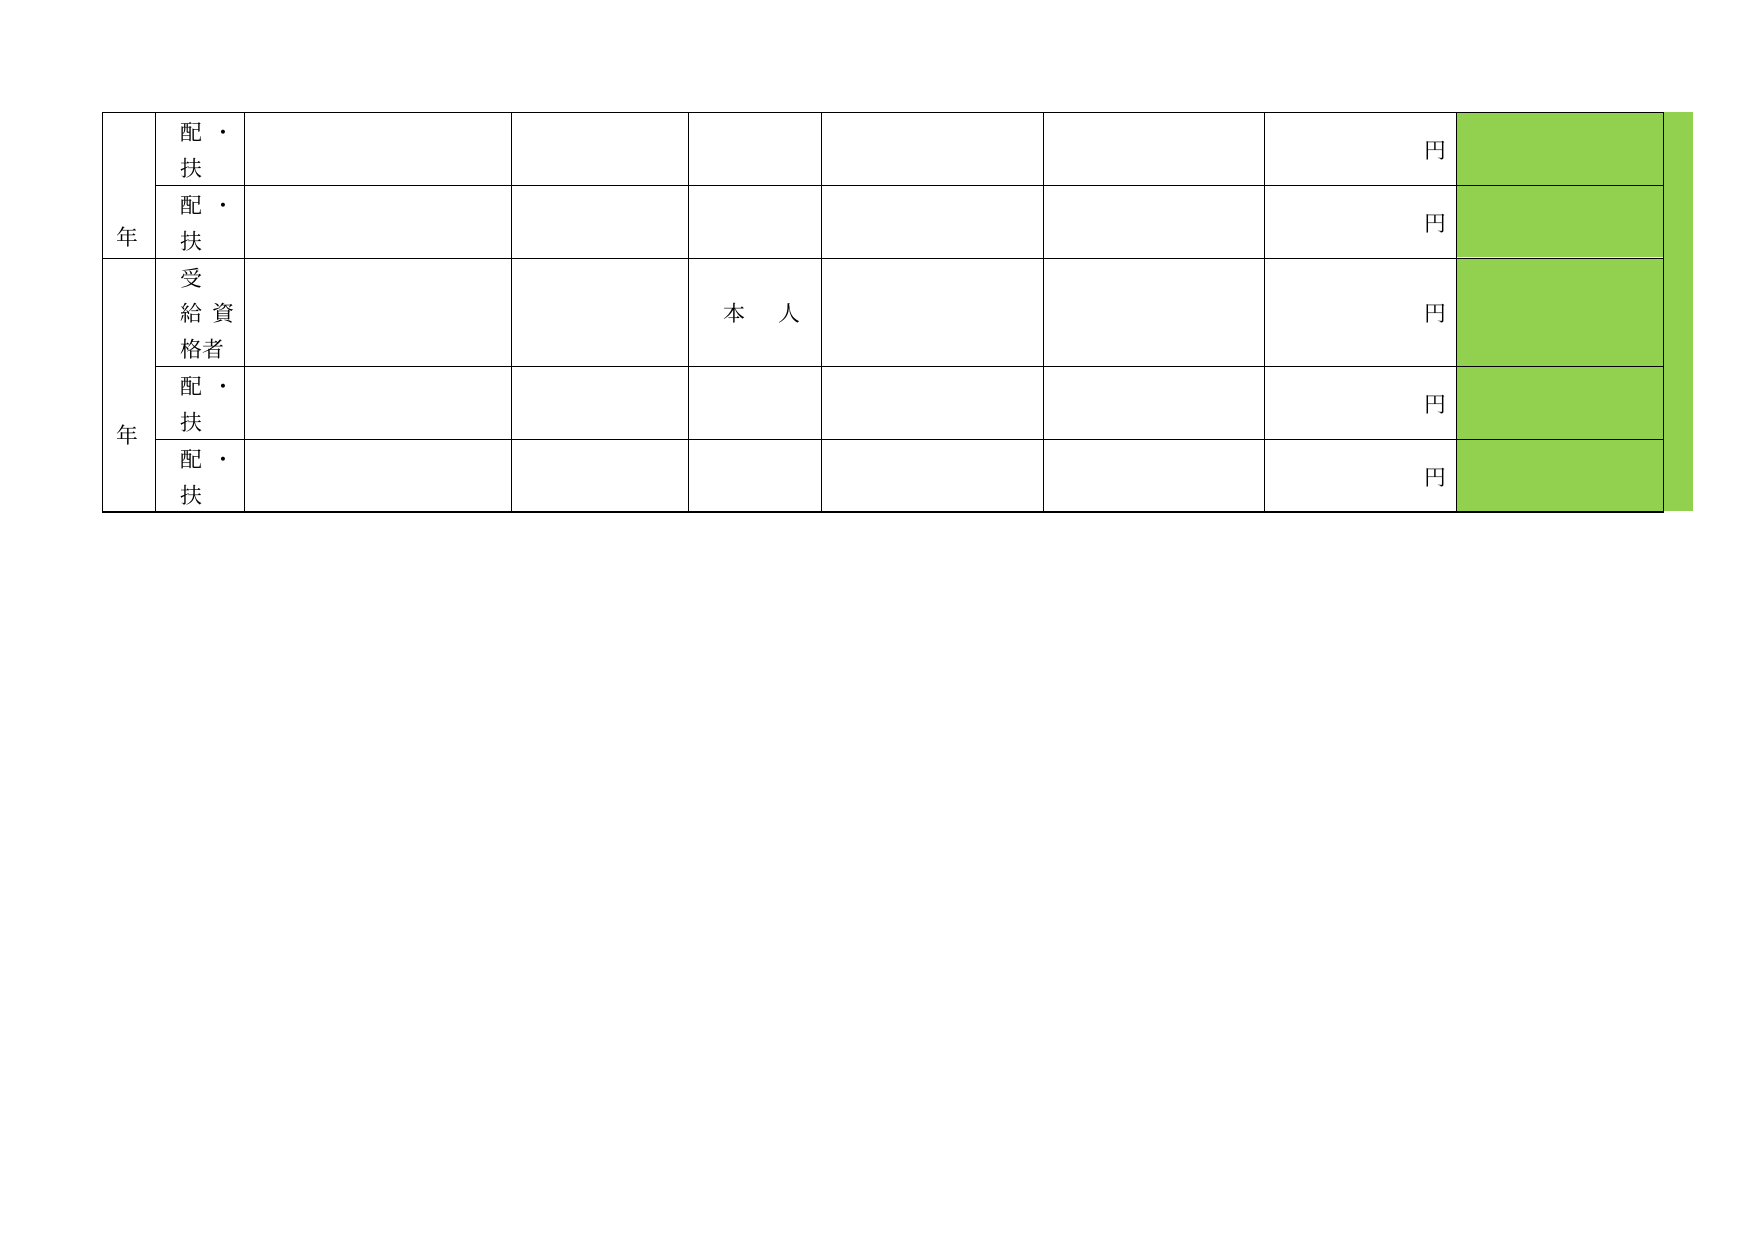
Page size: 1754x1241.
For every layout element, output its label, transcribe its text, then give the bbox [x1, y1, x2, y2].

table_cell [822, 367, 1043, 439]
table_cell [245, 440, 511, 511]
table_cell [689, 367, 821, 439]
table_cell 配・扶 [156, 186, 244, 257]
table_cell [245, 367, 511, 439]
table_cell [822, 186, 1043, 257]
table_cell 円 [1265, 113, 1456, 185]
table_cell [512, 259, 688, 366]
table_cell [1457, 440, 1663, 511]
table_cell 受 給資格者 [156, 259, 244, 366]
table_cell [245, 259, 511, 366]
table_cell [512, 367, 688, 439]
table_cell [512, 113, 688, 185]
table_cell 円 [1265, 367, 1456, 439]
table_cell [1044, 259, 1264, 366]
table_cell 円 [1265, 186, 1456, 257]
table_cell [1457, 113, 1663, 185]
table_cell 配・扶 [156, 113, 244, 185]
table_cell [512, 440, 688, 511]
table_cell [822, 440, 1043, 511]
table_cell 本人 [689, 259, 821, 366]
table_cell [822, 259, 1043, 366]
table_cell [689, 186, 821, 257]
table_cell 年 [103, 113, 155, 257]
table_cell [822, 113, 1043, 185]
table_cell [1457, 259, 1663, 366]
table_cell [1044, 367, 1264, 439]
table_cell [1044, 113, 1264, 185]
table_cell 配・扶 [156, 367, 244, 439]
table_cell [512, 186, 688, 257]
table_cell 円 [1265, 259, 1456, 366]
table_cell 円 [1265, 440, 1456, 511]
table_cell 配・扶 [156, 440, 244, 511]
table_cell [689, 113, 821, 185]
table_cell [1457, 367, 1663, 439]
table_cell [689, 440, 821, 511]
table_cell [1044, 440, 1264, 511]
table_cell [245, 186, 511, 257]
table_cell [245, 113, 511, 185]
table_cell 年 [103, 259, 155, 511]
table_cell [1044, 186, 1264, 257]
table_cell [1457, 186, 1663, 257]
